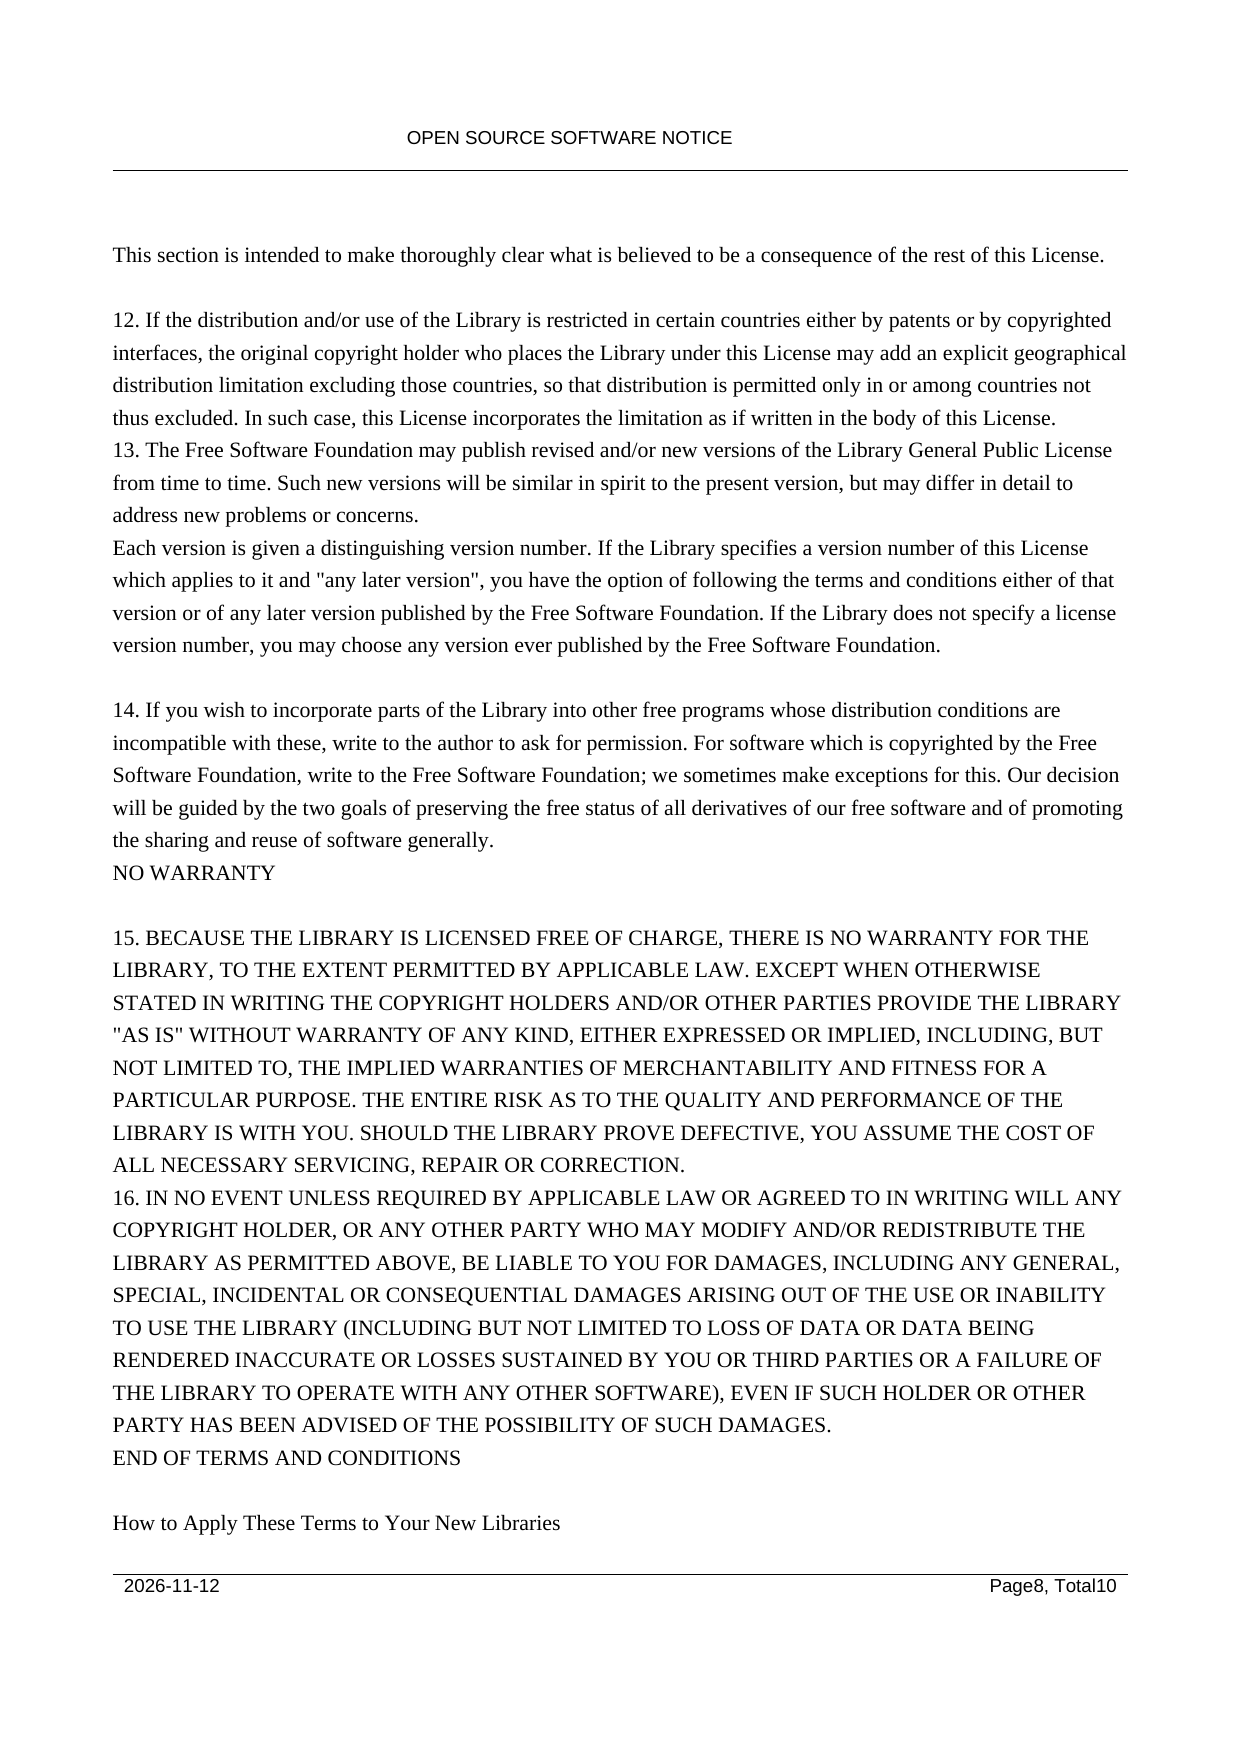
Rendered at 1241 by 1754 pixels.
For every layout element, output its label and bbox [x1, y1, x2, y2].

text [112, 206, 1128, 1539]
